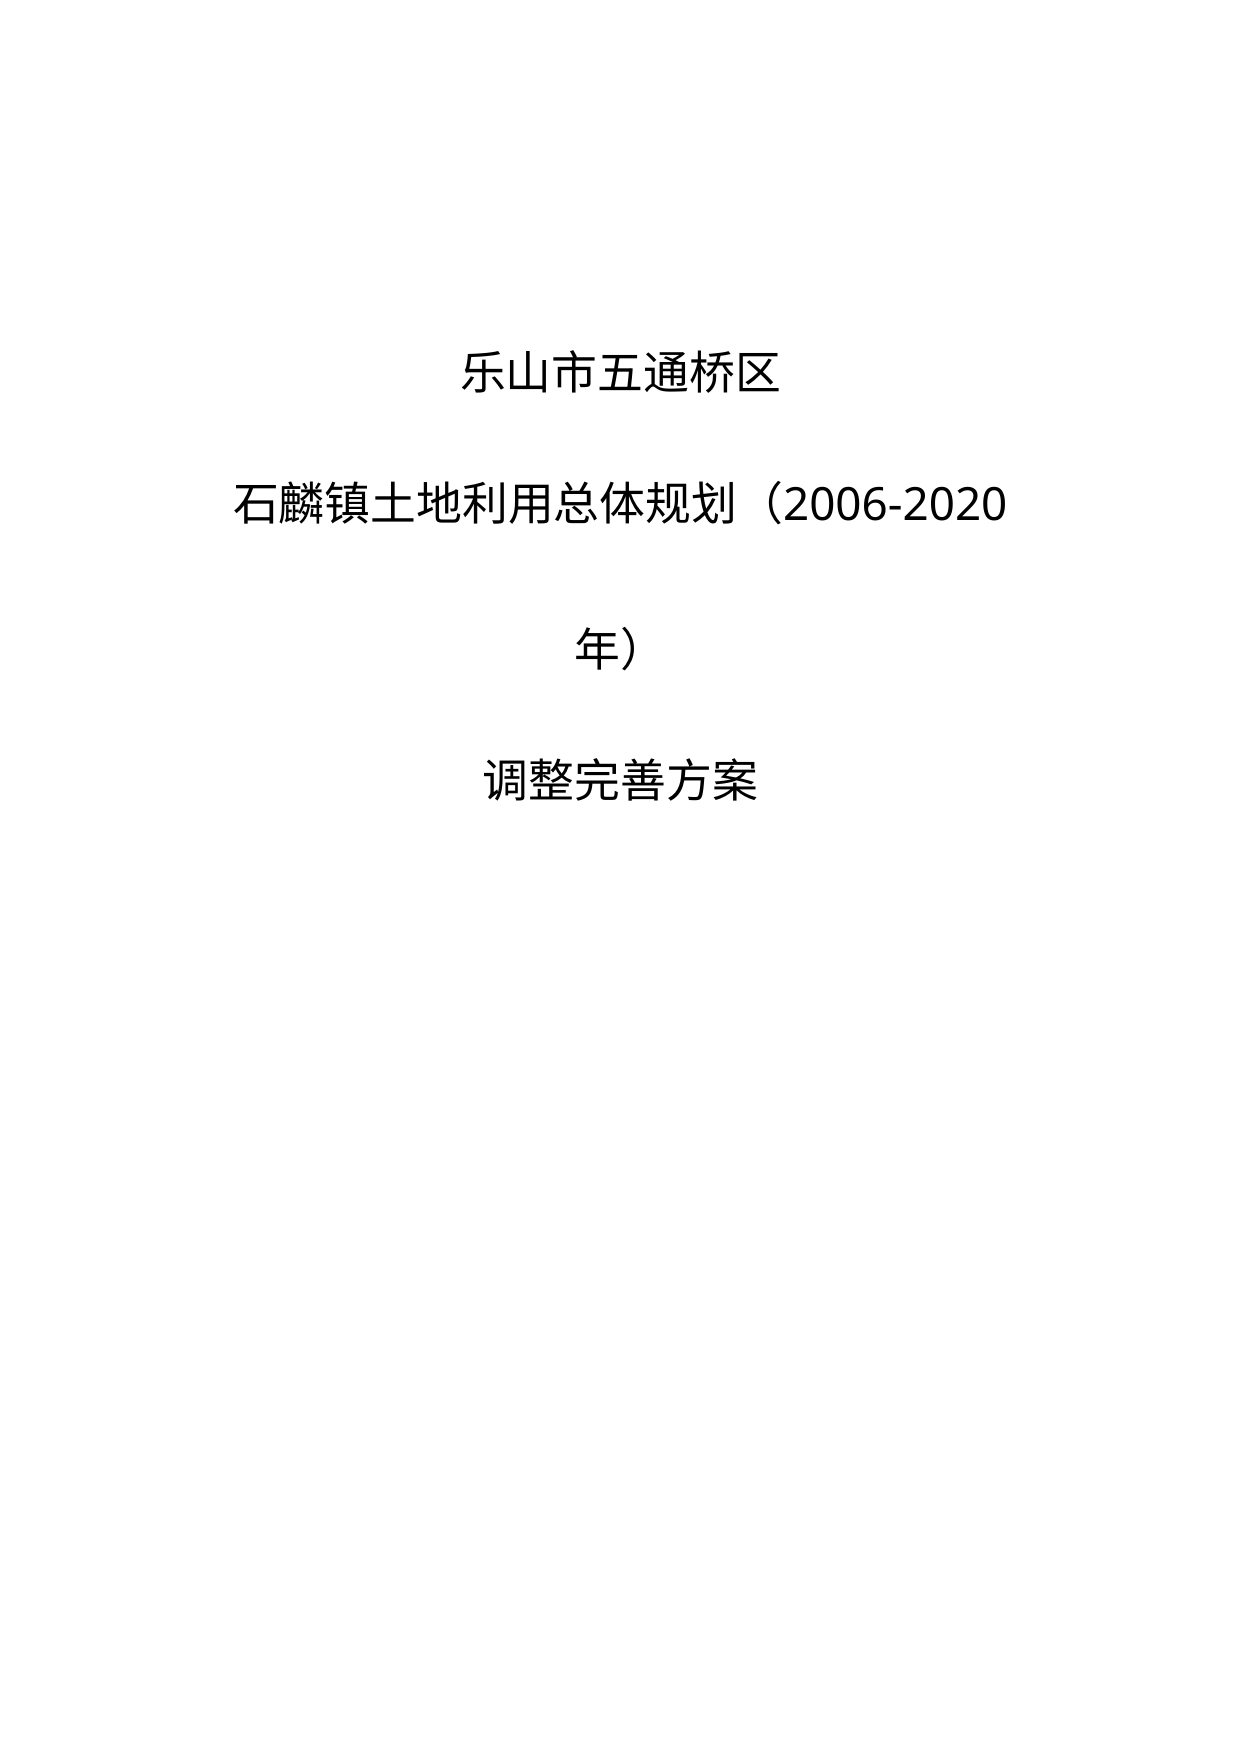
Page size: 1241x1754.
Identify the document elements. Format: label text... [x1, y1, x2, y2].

text 石麟镇土地利用总体规划（2006-2020年） [187, 452, 1053, 695]
text 调整完善方案 [187, 728, 1053, 826]
text 乐山市五通桥区 [187, 321, 1053, 418]
